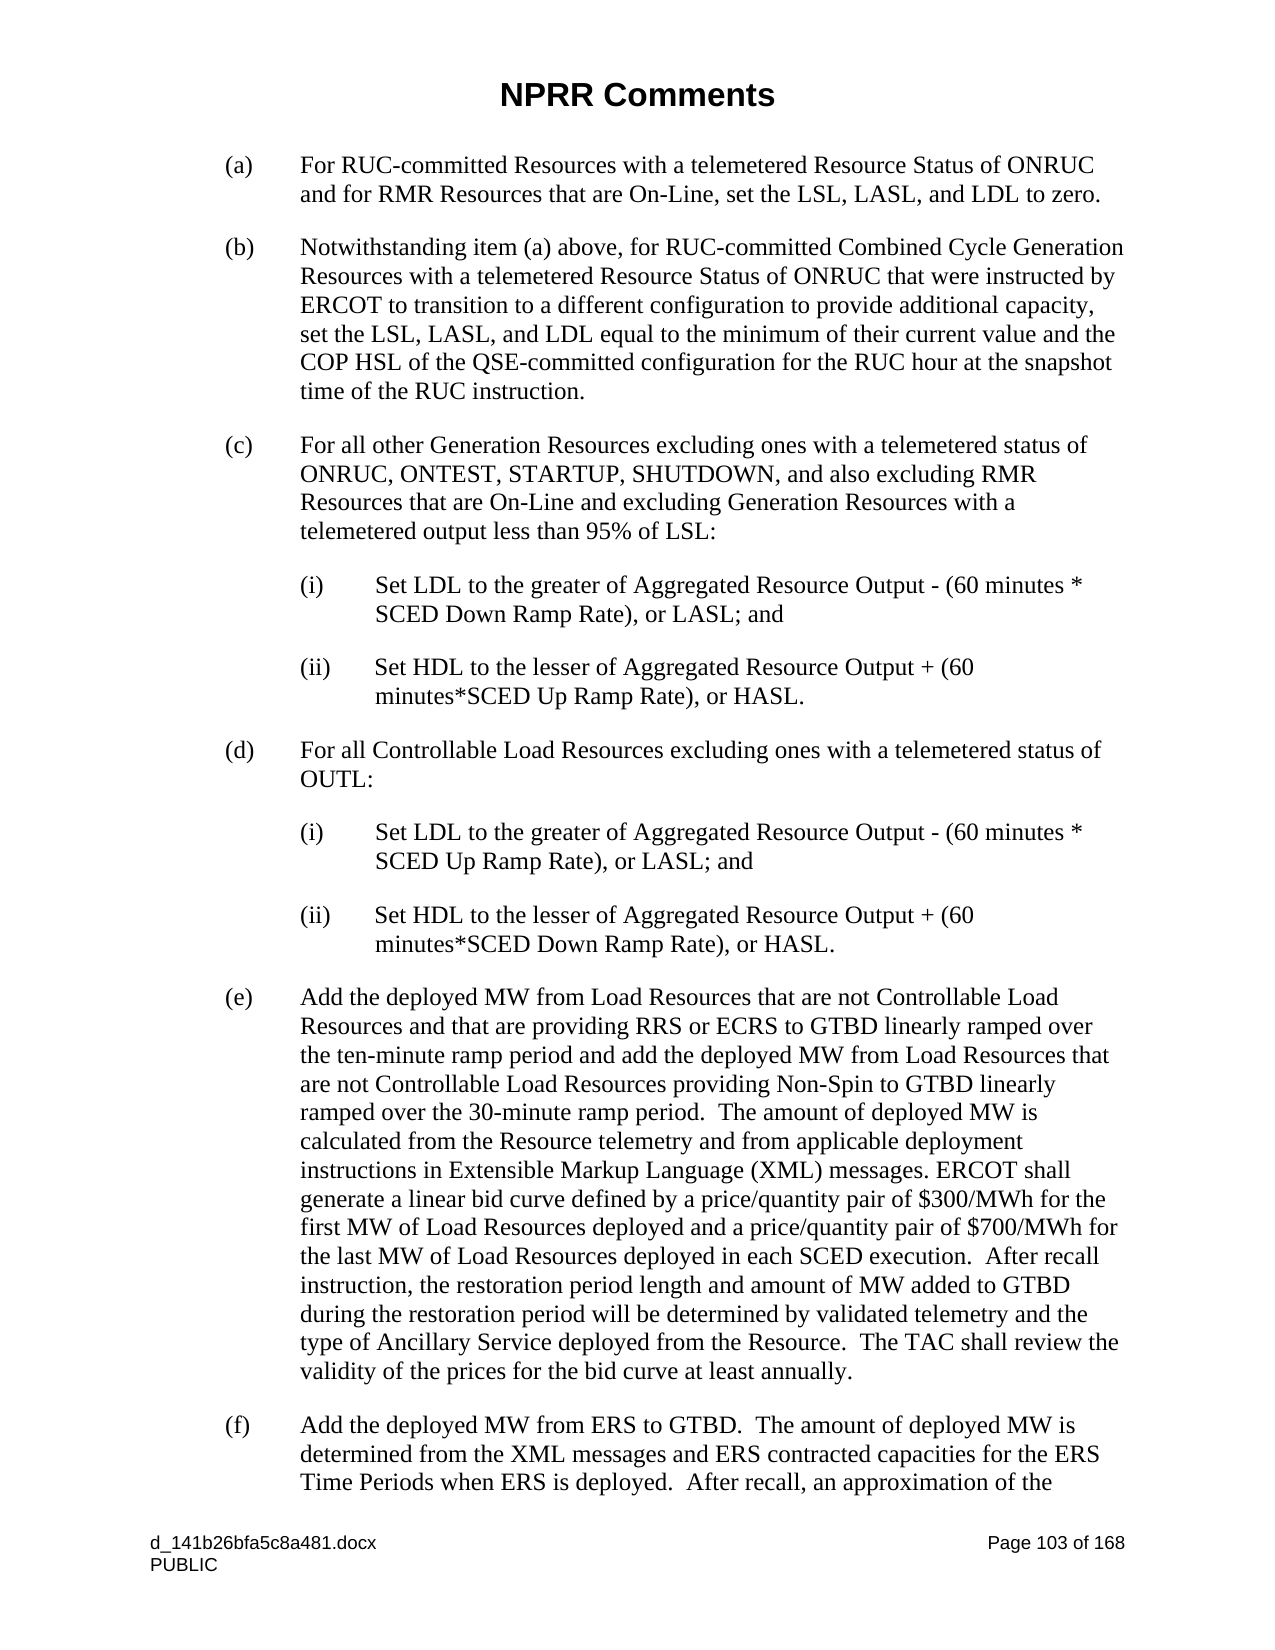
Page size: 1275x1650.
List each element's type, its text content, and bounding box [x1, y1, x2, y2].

text (ii) Set HDL to the lesser of Aggregated Resource Output + (60 minutes*SCED Down Ramp Rate), or HASL. [300, 900, 1125, 957]
text (a) For RUC-committed Resources with a telemetered Resource Status of ONRUC and for RMR Resources that are On-Line, set the LSL, LASL, and LDL to zero. [225, 150, 1125, 207]
text (d) For all Controllable Load Resources excluding ones with a telemetered status of OUTL: [225, 735, 1125, 792]
text (i) Set LDL to the greater of Aggregated Resource Output - (60 minutes * SCED Down Ramp Rate), or LASL; and [300, 570, 1125, 627]
text (i) Set LDL to the greater of Aggregated Resource Output - (60 minutes * SCED Up Ramp Rate), or LASL; and [300, 817, 1125, 875]
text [225, 1410, 1125, 1496]
text (ii) Set HDL to the lesser of Aggregated Resource Output + (60 minutes*SCED Up Ramp Rate), or HASL. [300, 652, 1125, 710]
text (c) For all other Generation Resources excluding ones with a telemetered status of ONRUC, ONTEST, STARTUP, SHUTDOWN, and also excluding RMR Resources that are On-Line and excluding Generation Resources with a telemetered output less than 95% of LSL: [225, 430, 1125, 545]
text (b) Notwithstanding item (a) above, for RUC-committed Combined Cycle Generation Resources with a telemetered Resource Status of ONRUC that were instructed by ERCOT to transition to a different configuration to provide additional capacity, set the LSL, LASL, and LDL equal to the minimum of their current value and the COP HSL of the QSE-committed configuration for the RUC hour at the snapshot time of the RUC instruction. [225, 232, 1125, 405]
text (e) Add the deployed MW from Load Resources that are not Controllable Load Resources and that are providing RRS or ECRS to GTBD linearly ramped over the ten-minute ramp period and add the deployed MW from Load Resources that are not Controllable Load Resources providing Non-Spin to GTBD linearly ramped over the 30-minute ramp period. The amount of deployed MW is calculated from the Resource telemetry and from applicable deployment instructions in Extensible Markup Language (XML) messages. ERCOT shall generate a linear bid curve defined by a price/quantity pair of $300/MWh for the first MW of Load Resources deployed and a price/quantity pair of $700/MWh for the last MW of Load Resources deployed in each SCED execution. After recall instruction, the restoration period length and amount of MW added to GTBD during the restoration period will be determined by validated telemetry and the type of Ancillary Service deployed from the Resource. The TAC shall review the validity of the prices for the bid curve at least annually. [225, 982, 1125, 1385]
